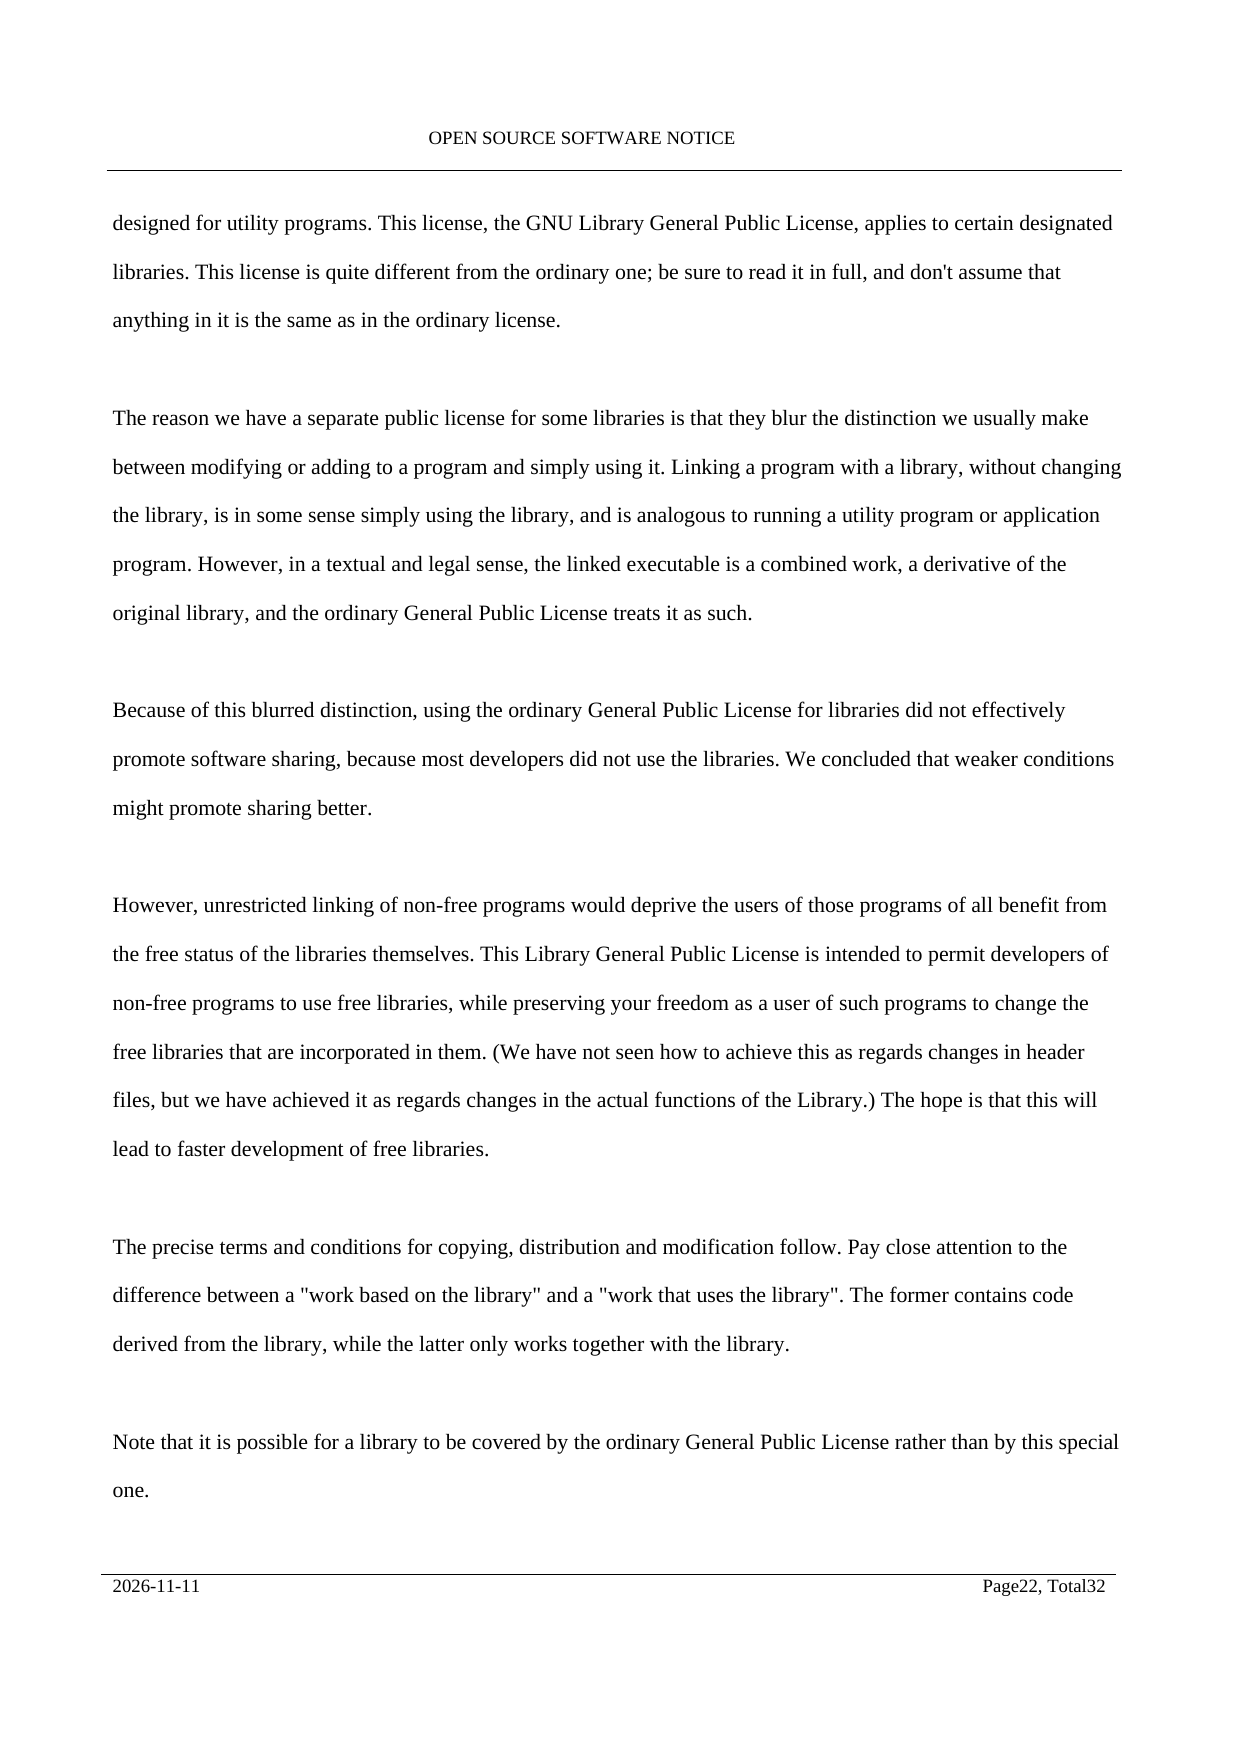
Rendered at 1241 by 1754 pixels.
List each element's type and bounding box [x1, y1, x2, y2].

text [112, 206, 1128, 1506]
